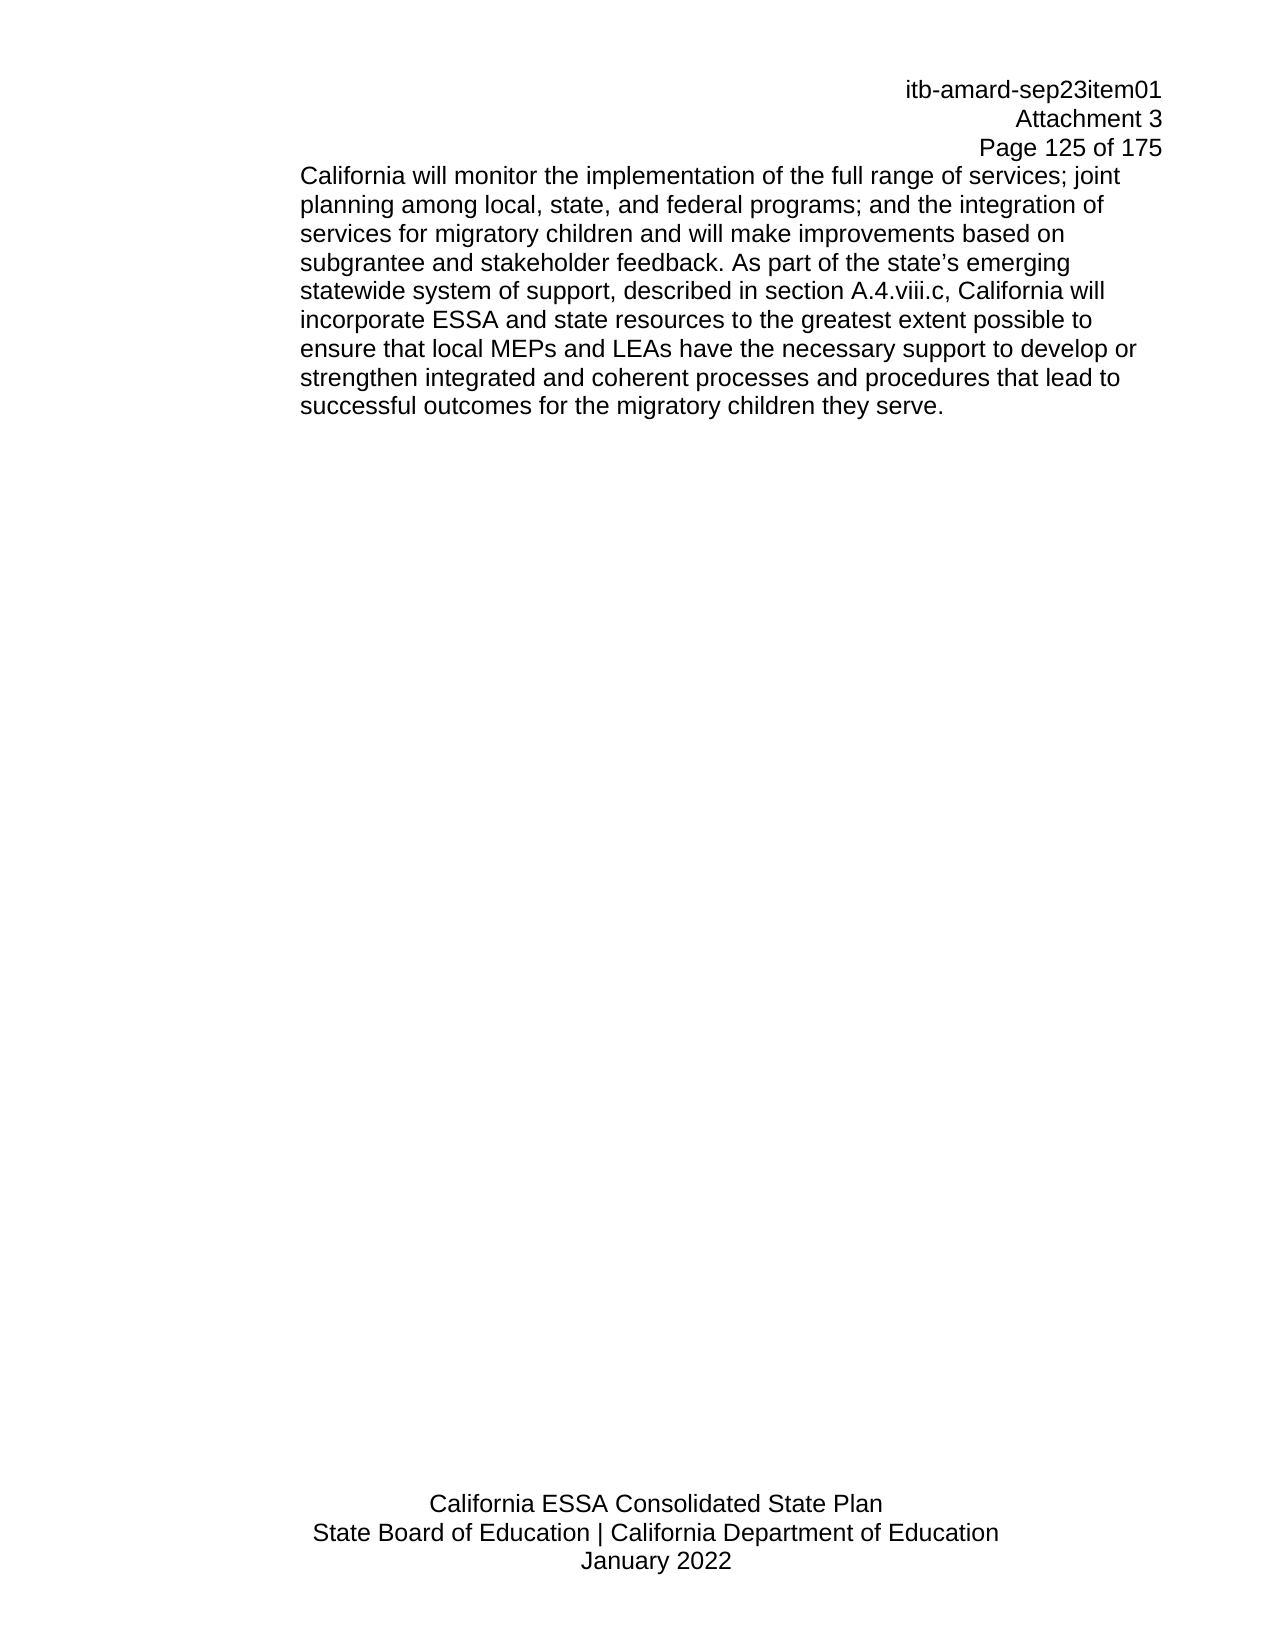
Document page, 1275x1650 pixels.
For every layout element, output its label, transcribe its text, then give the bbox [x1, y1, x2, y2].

text California will monitor the implementation of the full range of services; joint planning among local, state, and federal programs; and the integration of services for migratory children and will make improvements based on subgrantee and stakeholder feedback. As part of the state’s emerging statewide system of support, described in section A.4.viii.c, California will incorporate ESSA and state resources to the greatest extent possible to ensure that local MEPs and LEAs have the necessary support to develop or strengthen integrated and coherent processes and procedures that lead to successful outcomes for the migratory children they serve. [300, 161, 1143, 420]
